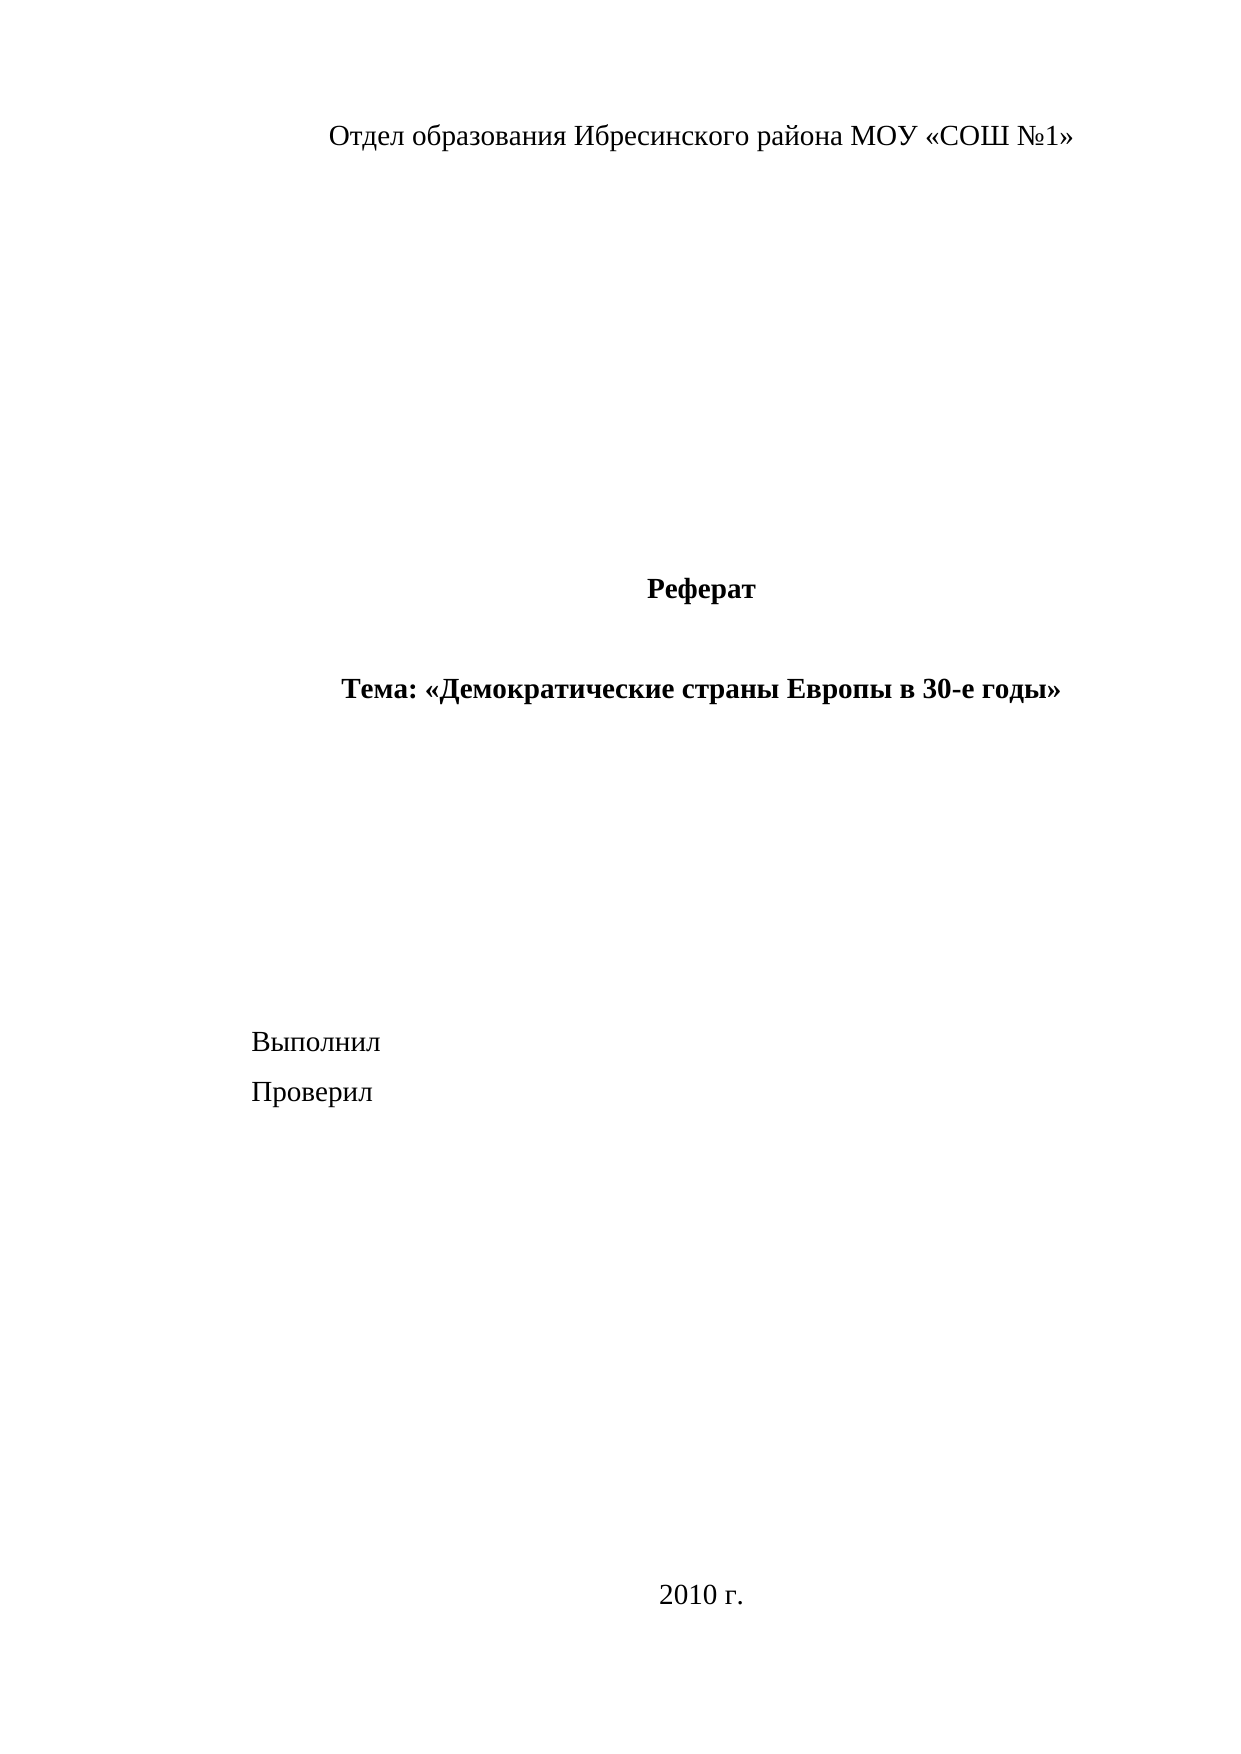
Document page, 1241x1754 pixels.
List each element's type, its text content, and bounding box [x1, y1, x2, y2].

text Отдел образования Ибресинского района МОУ «СОШ №1» [177, 118, 1152, 152]
text Проверил [177, 1074, 1152, 1108]
text Реферат [177, 571, 1152, 604]
text Тема: «Демократические страны Европы в 30-е годы» [177, 672, 1152, 705]
text Выполнил [177, 1024, 1152, 1057]
text 2010 г. [177, 1577, 1152, 1611]
